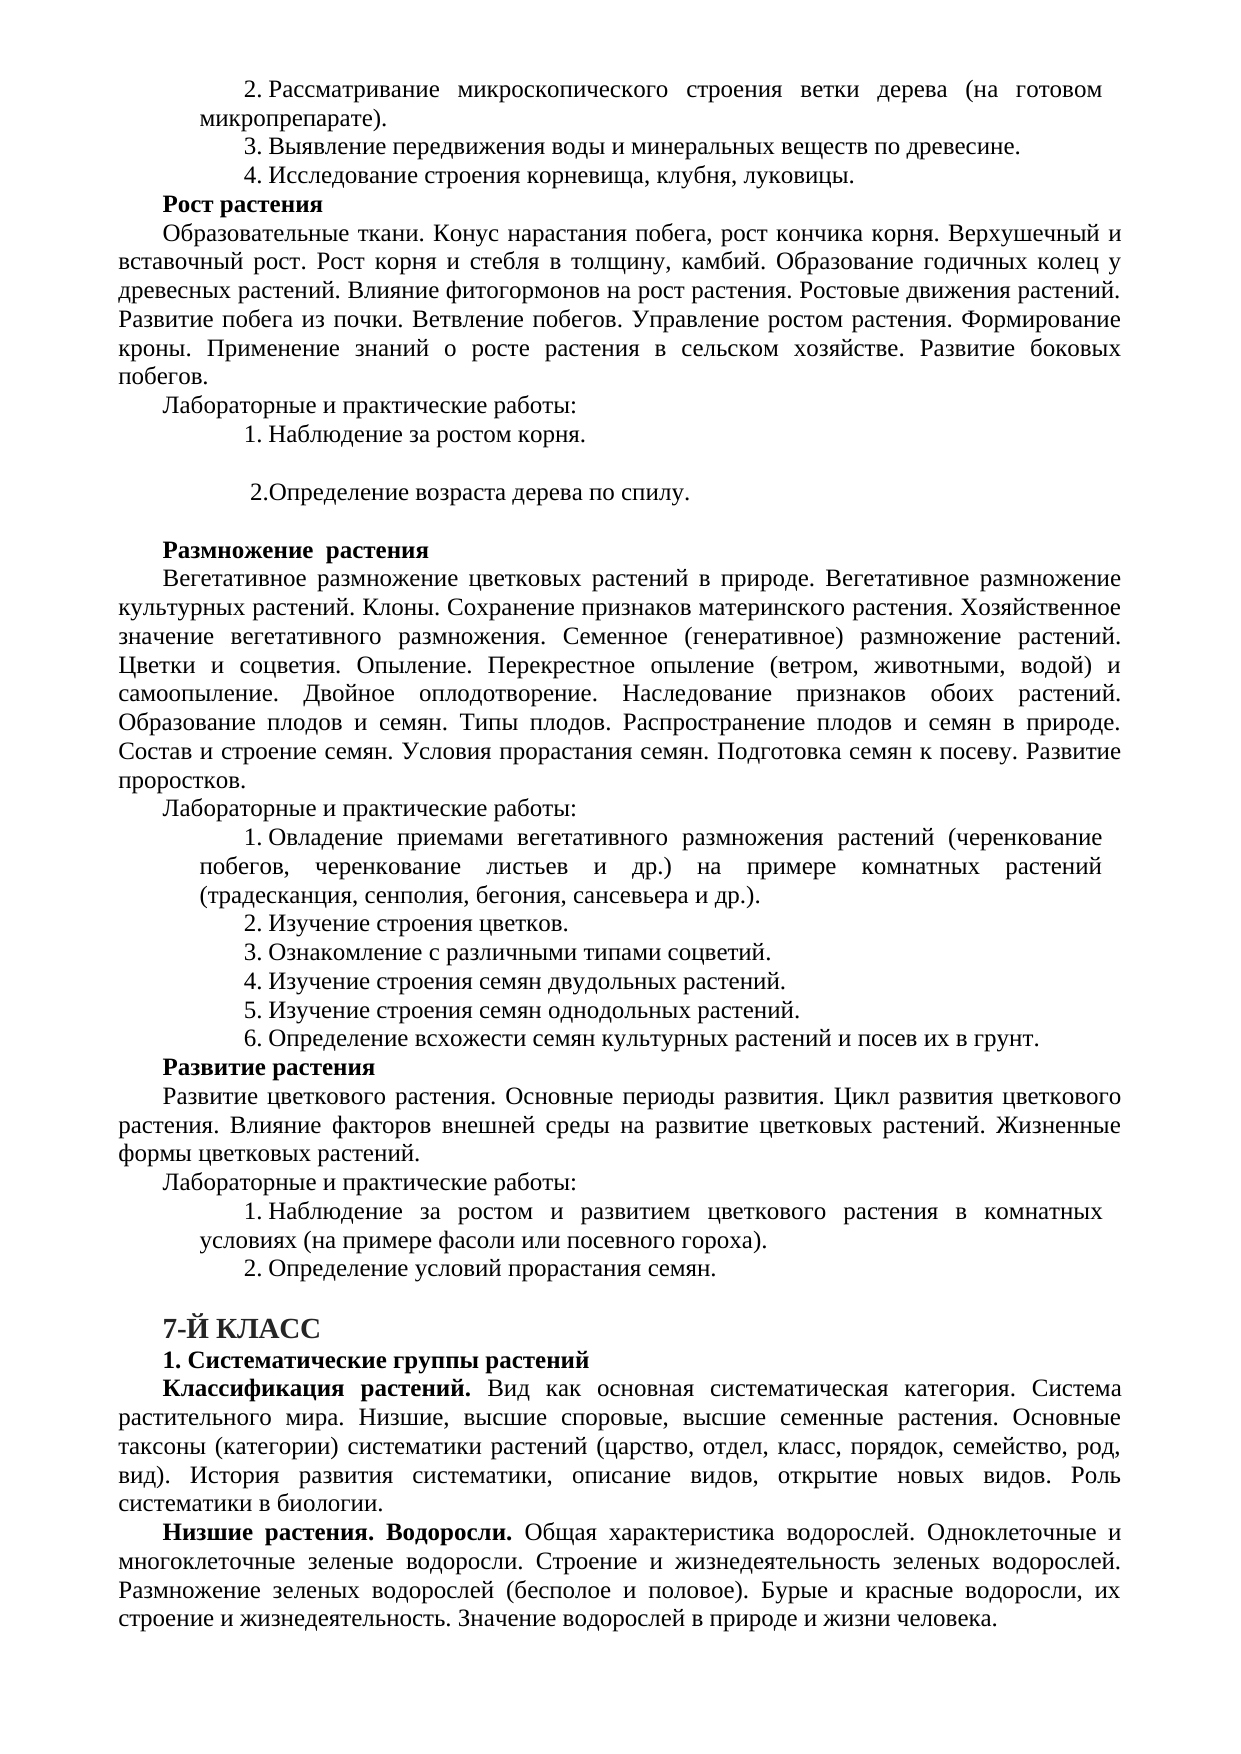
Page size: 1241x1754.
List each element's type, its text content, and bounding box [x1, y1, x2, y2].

text Рост растения [118, 189, 1122, 218]
list Изучение строения семян однодольных растений. [199, 995, 1103, 1023]
text Вегетативное размножение цветковых растений в природе. Вегетативное размножение культурных растений. Клоны. Сохранение признаков материнского растения. Хозяйственное значение вегетативного размножения. Семенное (генеративное) размножение растений. Цветки и соцветия. Опыление. Перекрестное опыление (ветром, животными, водой) и самоопыление. Двойное оплодотворение. Наследование признаков обоих растений. Образование плодов и семян. Типы плодов. Распространение плодов и семян в природе. Состав и строение семян. Условия прорастания семян. Подготовка семян к посеву. Развитие проростков. [118, 563, 1122, 793]
list 2.Определение возраста дерева по спилу. [237, 477, 1103, 506]
list Исследование строения корневища, клубня, луковицы. [199, 160, 1103, 189]
list Изучение строения цветков. [199, 908, 1103, 937]
text Развитие цветкового растения. Основные периоды развития. Цикл развития цветкового растения. Влияние факторов внешней среды на развитие цветковых растений. Жизненные формы цветковых растений. [118, 1081, 1122, 1167]
text Классификация растений. Вид как основная систематическая категория. Система растительного мира. Низшие, высшие споровые, высшие семенные растения. Основные таксоны (категории) систематики растений (царство, отдел, класс, порядок, семейство, род, вид). История развития систематики, описание видов, открытие новых видов. Роль систематики в биологии. [118, 1373, 1122, 1517]
text Образовательные ткани. Конус нарастания побега, рост кончика корня. Верхушечный и вставочный рост. Рост корня и стебля в толщину, камбий. Образование годичных колец у древесных растений. Влияние фитогормонов на рост растения. Ростовые движения растений. Развитие побега из почки. Ветвление побегов. Управление ростом растения. Формирование кроны. Применение знаний о росте растения в сельском хозяйстве. Развитие боковых побегов. [118, 218, 1122, 390]
list Наблюдение за ростом корня. [199, 419, 1103, 448]
list Ознакомление с различными типами соцветий. [199, 937, 1103, 966]
list Рассматривание микроскопического строения ветки дерева (на готовом микропрепарате). [199, 74, 1103, 131]
text Низшие растения. Водоросли. Общая характеристика водорослей. Одноклеточные и многоклеточные зеленые водоросли. Строение и жизнедеятельность зеленых водорослей. Размножение зеленых водорослей (бесполое и половое). Бурые и красные водоросли, их строение и жизнедеятельность. Значение водорослей в природе и жизни человека. [118, 1517, 1122, 1632]
list Выявление передвижения воды и минеральных веществ по древесине. [199, 131, 1103, 160]
text Лабораторные и практические работы: [118, 390, 1122, 419]
list Овладение приемами вегетативного размножения растений (черенкование побегов, черенкование листьев и др.) на примере комнатных растений (традесканция, сенполия, бегония, сансевьера и др.). [199, 822, 1103, 908]
text Размножение растения [118, 535, 1122, 563]
text 7-Й КЛАСС [118, 1282, 1122, 1345]
text Лабораторные и практические работы: [118, 1167, 1122, 1196]
list Изучение строения семян двудольных растений. [199, 966, 1103, 995]
list Определение условий прорастания семян. [199, 1253, 1103, 1282]
text Развитие растения [118, 1052, 1122, 1081]
text 1. Систематические группы растений [118, 1345, 1122, 1373]
text Лабораторные и практические работы: [118, 793, 1122, 822]
list Наблюдение за ростом и развитием цветкового растения в комнатных условиях (на примере фасоли или посевного гороха). [199, 1196, 1103, 1253]
list Определение всхожести семян культурных растений и посев их в грунт. [199, 1023, 1103, 1052]
